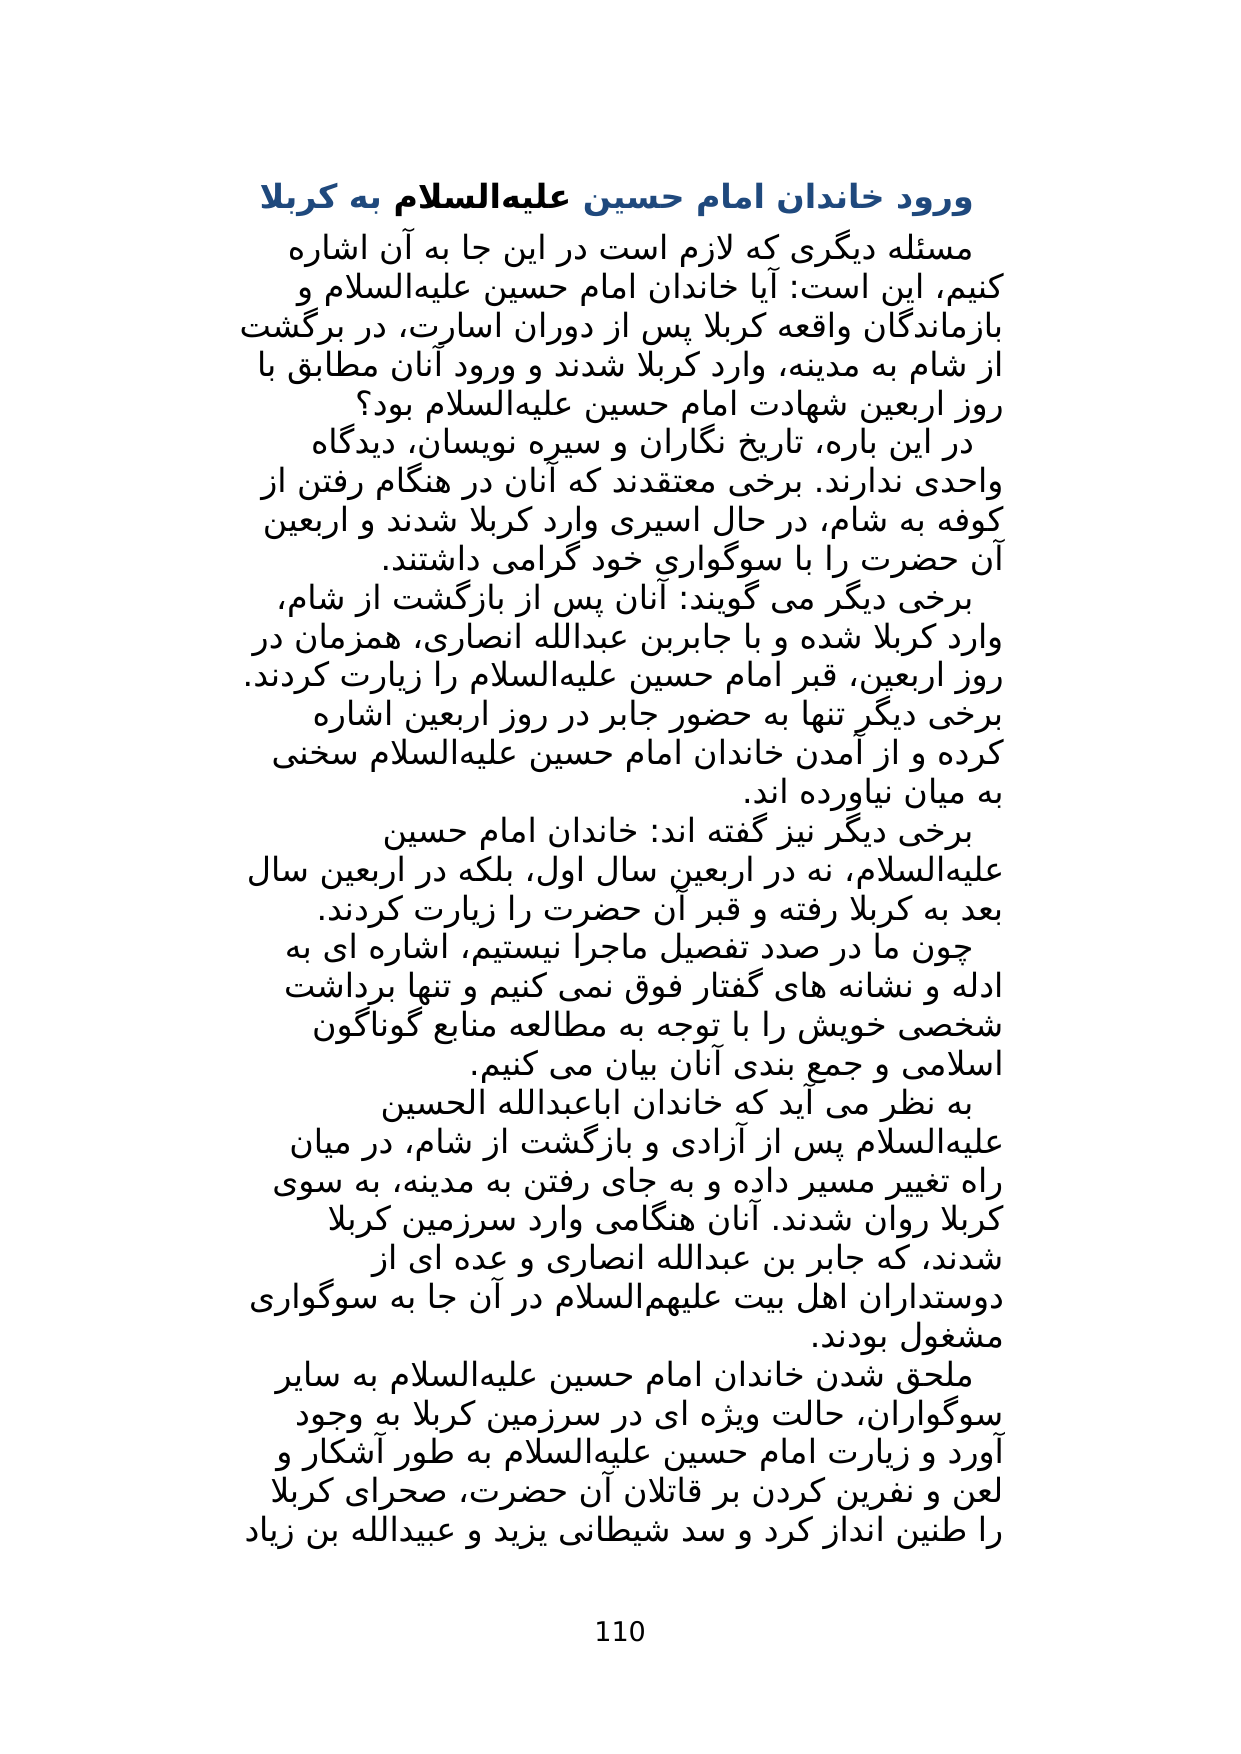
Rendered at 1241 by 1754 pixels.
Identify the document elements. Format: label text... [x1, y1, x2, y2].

text مسئله ديگرى كه لازم است در اين جا به آن اشاره كنيم، اين است: آيا خاندان امام حسين عليه‌السلام و بازماندگان واقعه كربلا پس از دوران اسارت، در برگشت از شام به مدينه، وارد كربلا شدند و ورود آنان مطابق با روز اربعين شهادت امام حسين عليه‌السلام بود؟ [236, 228, 1004, 423]
text برخى ديگر نيز گفته اند: خاندان امام حسين عليه‌السلام، نه در اربعين سال اول، بلكه در اربعين سال بعد به كربلا رفته و قبر آن حضرت را زيارت كردند. [236, 811, 1004, 928]
subtitle ورود خاندان امام حسين عليه‌السلام به كربلا [236, 177, 1004, 216]
text چون ما در صدد تفصيل ماجرا نيستيم، اشاره اى به ادله و نشانه هاى گفتار فوق نمى كنيم و تنها برداشت شخصى خويش را با توجه به مطالعه منابع گوناگون اسلامى و جمع بندى آنان بيان مى كنيم. [236, 928, 1004, 1083]
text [236, 1355, 1004, 1549]
text به نظر مى آيد كه خاندان اباعبدالله الحسين عليه‌السلام پس از آزادى و بازگشت از شام، در ميان راه تغيير مسير داده و به جاى رفتن به مدينه، به سوى كربلا روان شدند. آنان هنگامى وارد سرزمين كربلا شدند، كه جابر بن عبدالله انصارى و عده اى از دوستداران اهل بيت عليهم‌السلام در آن جا به سوگوارى مشغول بودند. [236, 1083, 1004, 1355]
text در اين باره، تاريخ ‌نگاران و سيره نويسان، ديدگاه واحدى ندارند. برخى معتقدند كه آنان در هنگام رفتن از كوفه به شام، در حال اسيرى وارد كربلا شدند و اربعين آن حضرت را با سوگوارى خود گرامى داشتند. [236, 423, 1004, 578]
text برخى ديگر مى گويند: آنان پس از بازگشت از شام، وارد كربلا شده و با جابربن عبدالله انصارى، همزمان در روز اربعين، قبر امام حسين عليه‌السلام را زيارت كردند. برخى ديگر تنها به حضور جابر در روز اربعين اشاره كرده و از آمدن خاندان امام حسين عليه‌السلام سخنى به ميان نياورده اند. [236, 578, 1004, 811]
